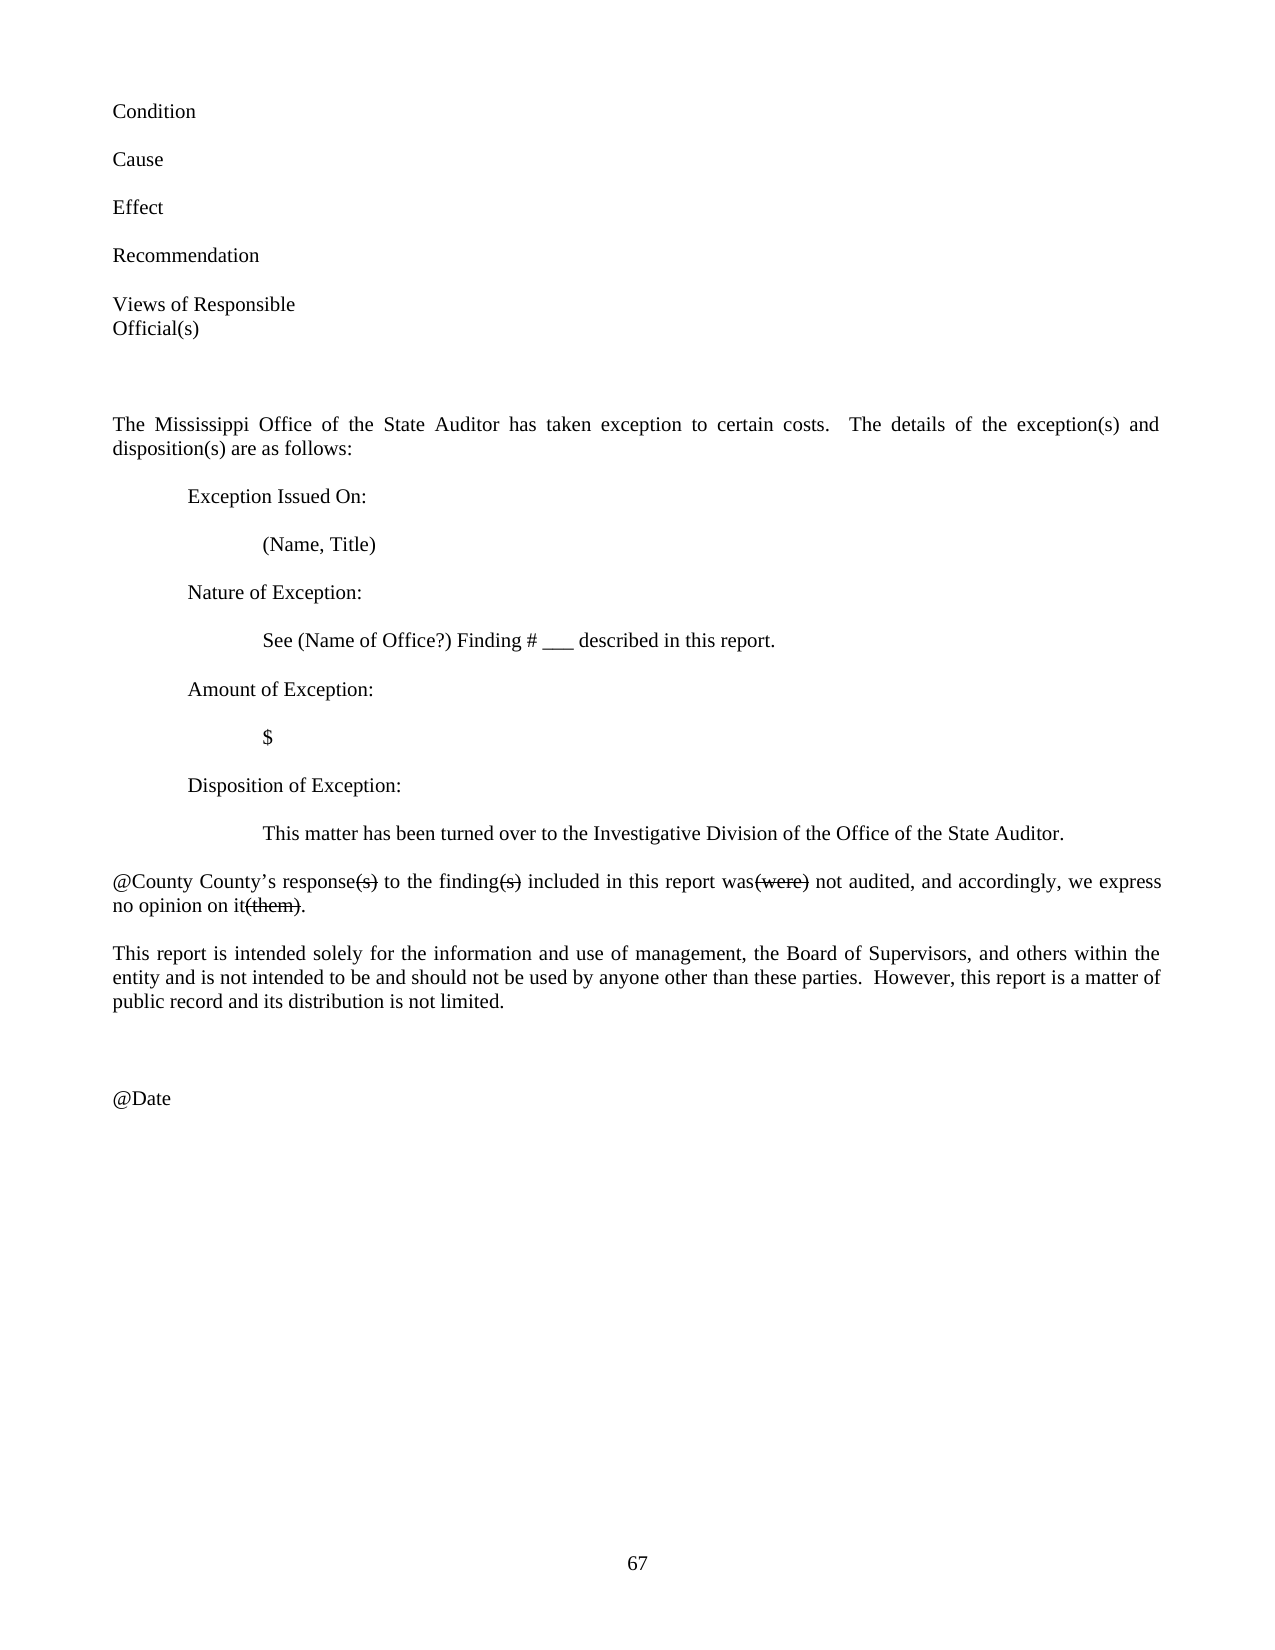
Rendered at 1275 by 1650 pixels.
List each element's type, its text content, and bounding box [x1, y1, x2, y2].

text (Name, Title) [262, 532, 1162, 556]
text Views of Responsible [112, 292, 1162, 316]
text The Mississippi Office of the State Auditor has taken exception to certain costs. The details of the exception(s) and disposition(s) are as follows: [112, 412, 1162, 460]
text @County County’s response(s) to the finding(s) included in this report was(were) not audited, and accordingly, we express no opinion on it(them). [112, 869, 1162, 917]
text This report is intended solely for the information and use of management, the Board of Supervisors, and others within the entity and is not intended to be and should not be used by anyone other than these parties. However, this report is a matter of public record and its distribution is not limited. [112, 941, 1162, 1013]
text Official(s) [112, 316, 1162, 340]
text This matter has been turned over to the Investigative Division of the Office of the State Auditor. [262, 821, 1162, 845]
text @Date [112, 1086, 1162, 1110]
text Exception Issued On: [112, 484, 1162, 508]
text Amount of Exception: [112, 677, 1162, 701]
text $ [262, 725, 1162, 749]
text Condition [112, 99, 1162, 123]
text Cause [112, 147, 1162, 171]
text Recommendation [112, 243, 1162, 267]
text Nature of Exception: [112, 580, 1162, 604]
text See (Name of Office?) Finding # ___ described in this report. [112, 628, 1162, 652]
text Disposition of Exception: [112, 773, 1162, 797]
text Effect [112, 195, 1162, 219]
